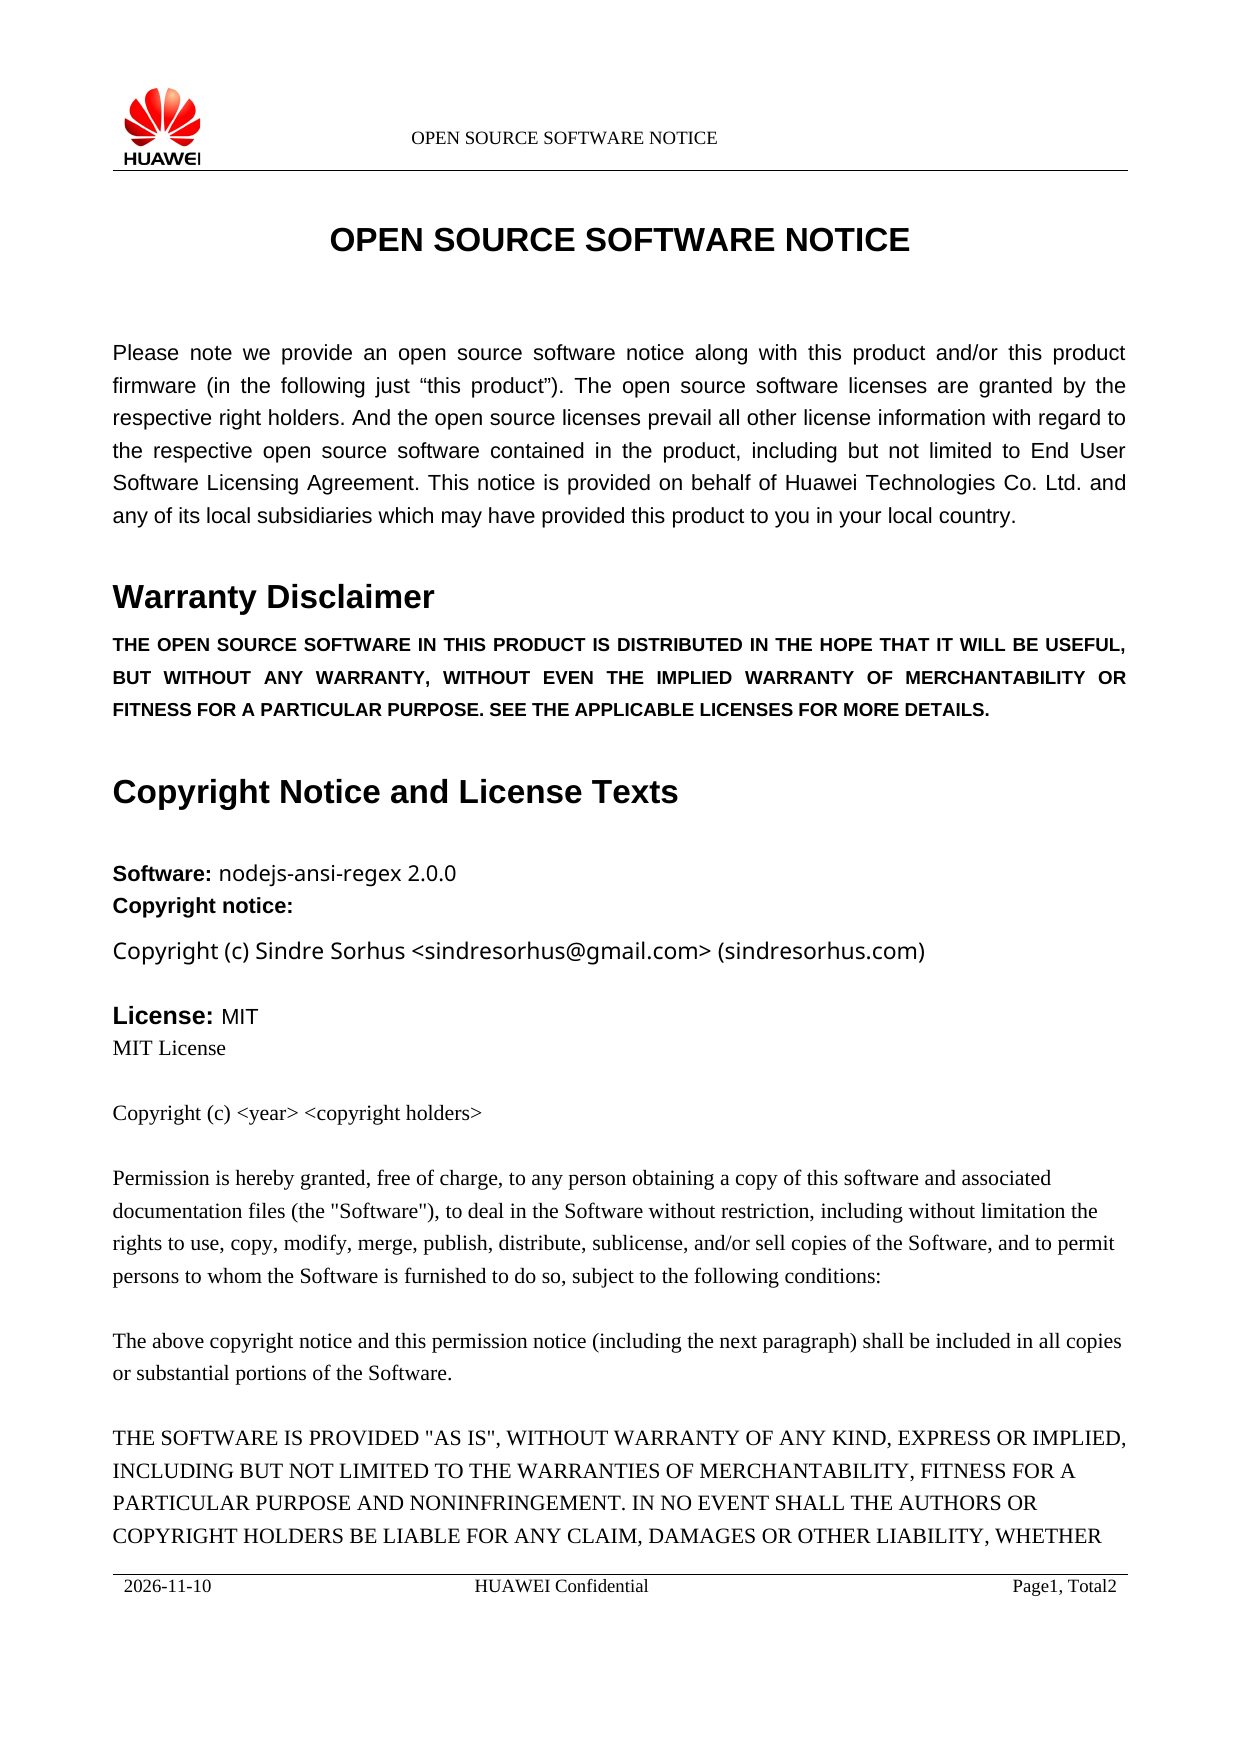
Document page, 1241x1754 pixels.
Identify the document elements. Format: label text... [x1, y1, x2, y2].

picture [124, 88, 201, 165]
text Warranty Disclaimer [112, 564, 1128, 629]
text OPEN SOURCE SOFTWARE NOTICE [112, 206, 1128, 271]
text Please note we provide an open source software notice along with this product and/or this product firmware (in the following just “this product”). The open source software licenses are granted by the respective right holders. And the open source licenses prevail all other license information with regard to the respective open source software contained in the product, including but not limited to End User Software Licensing Agreement. This notice is provided on behalf of Huawei Technologies Co. Ltd. and any of its local subsidiaries which may have provided this product to you in your local country. [112, 336, 1128, 531]
title Software: nodejs-ansi-regex 2.0.0 [112, 856, 1128, 889]
text The open source software in this product is distributed in the hope that it will be useful, but WITHOUT ANY WARRANTY, without even the implied warranty of MERCHANTABILITY or FITNESS FOR A PARTICULAR PURPOSE. See the applicable licenses for more details. [112, 629, 1128, 726]
text License: MIT [112, 999, 1128, 1031]
text Copyright (c) Sindre Sorhus <sindresorhus@gmail.com> (sindresorhus.com) [112, 934, 1128, 999]
text Copyright notice: [112, 889, 1128, 921]
text Copyright Notice and License Texts [112, 759, 1128, 824]
